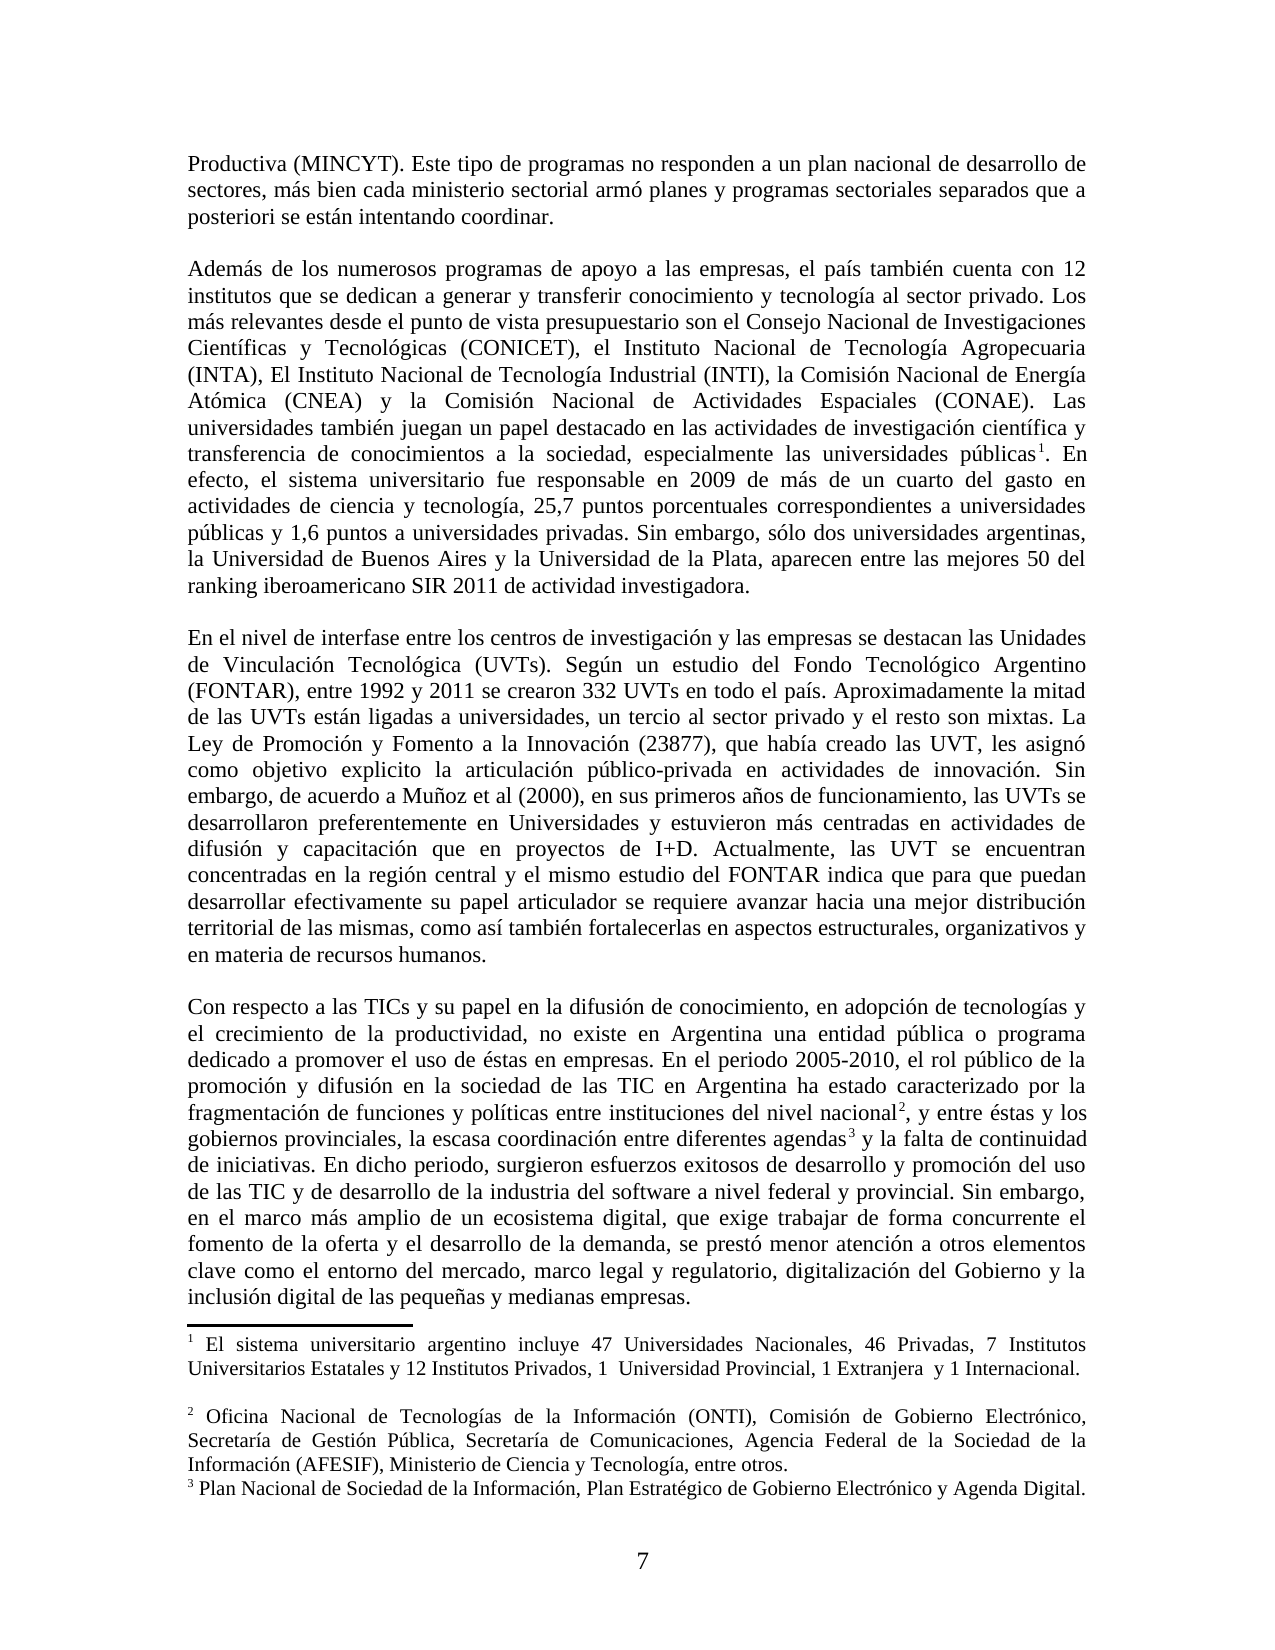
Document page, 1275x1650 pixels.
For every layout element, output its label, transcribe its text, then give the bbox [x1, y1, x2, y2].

text Con respecto a las TICs y su papel en la difusión de conocimiento, en adopción de tecnologías y el crecimiento de la productividad, no existe en Argentina una entidad pública o programa dedicado a promover el uso de éstas en empresas. En el periodo 2005-2010, el rol público de la promoción y difusión en la sociedad de las TIC en Argentina ha estado caracterizado por la fragmentación de funciones y políticas entre instituciones del nivel nacional, y entre éstas y los gobiernos provinciales, la escasa coordinación entre diferentes agendas y la falta de continuidad de iniciativas. En dicho periodo, surgieron esfuerzos exitosos de desarrollo y promoción del uso de las TIC y de desarrollo de la industria del software a nivel federal y provincial. Sin embargo, en el marco más amplio de un ecosistema digital, que exige trabajar de forma concurrente el fomento de la oferta y el desarrollo de la demanda, se prestó menor atención a otros elementos clave como el entorno del mercado, marco legal y regulatorio, digitalización del Gobierno y la inclusión digital de las pequeñas y medianas empresas. [187, 993, 1087, 1309]
text Además de los numerosos programas de apoyo a las empresas, el país también cuenta con 12 institutos que se dedican a generar y transferir conocimiento y tecnología al sector privado. Los más relevantes desde el punto de vista presupuestario son el Consejo Nacional de Investigaciones Científicas y Tecnológicas (CONICET), el Instituto Nacional de Tecnología Agropecuaria (INTA), El Instituto Nacional de Tecnología Industrial (INTI), la Comisión Nacional de Energía Atómica (CNEA) y la Comisión Nacional de Actividades Espaciales (CONAE). Las universidades también juegan un papel destacado en las actividades de investigación científica y transferencia de conocimientos a la sociedad, especialmente las universidades públicas. En efecto, el sistema universitario fue responsable en 2009 de más de un cuarto del gasto en actividades de ciencia y tecnología, 25,7 puntos porcentuales correspondientes a universidades públicas y 1,6 puntos a universidades privadas. Sin embargo, sólo dos universidades argentinas, la Universidad de Buenos Aires y la Universidad de la Plata, aparecen entre las mejores 50 del ranking iberoamericano SIR 2011 de actividad investigadora. [187, 255, 1087, 598]
text En el nivel de interfase entre los centros de investigación y las empresas se destacan las Unidades de Vinculación Tecnológica (UVTs). Según un estudio del Fondo Tecnológico Argentino (FONTAR), entre 1992 y 2011 se crearon 332 UVTs en todo el país. Aproximadamente la mitad de las UVTs están ligadas a universidades, un tercio al sector privado y el resto son mixtas. La Ley de Promoción y Fomento a la Innovación (23877), que había creado las UVT, les asignó como objetivo explicito la articulación público-privada en actividades de innovación. Sin embargo, de acuerdo a Muñoz et al (2000), en sus primeros años de funcionamiento, las UVTs se desarrollaron preferentemente en Universidades y estuvieron más centradas en actividades de difusión y capacitación que en proyectos de I+D. Actualmente, las UVT se encuentran concentradas en la región central y el mismo estudio del FONTAR indica que para que puedan desarrollar efectivamente su papel articulador se requiere avanzar hacia una mejor distribución territorial de las mismas, como así también fortalecerlas en aspectos estructurales, organizativos y en materia de recursos humanos. [187, 624, 1087, 967]
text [187, 150, 1087, 229]
